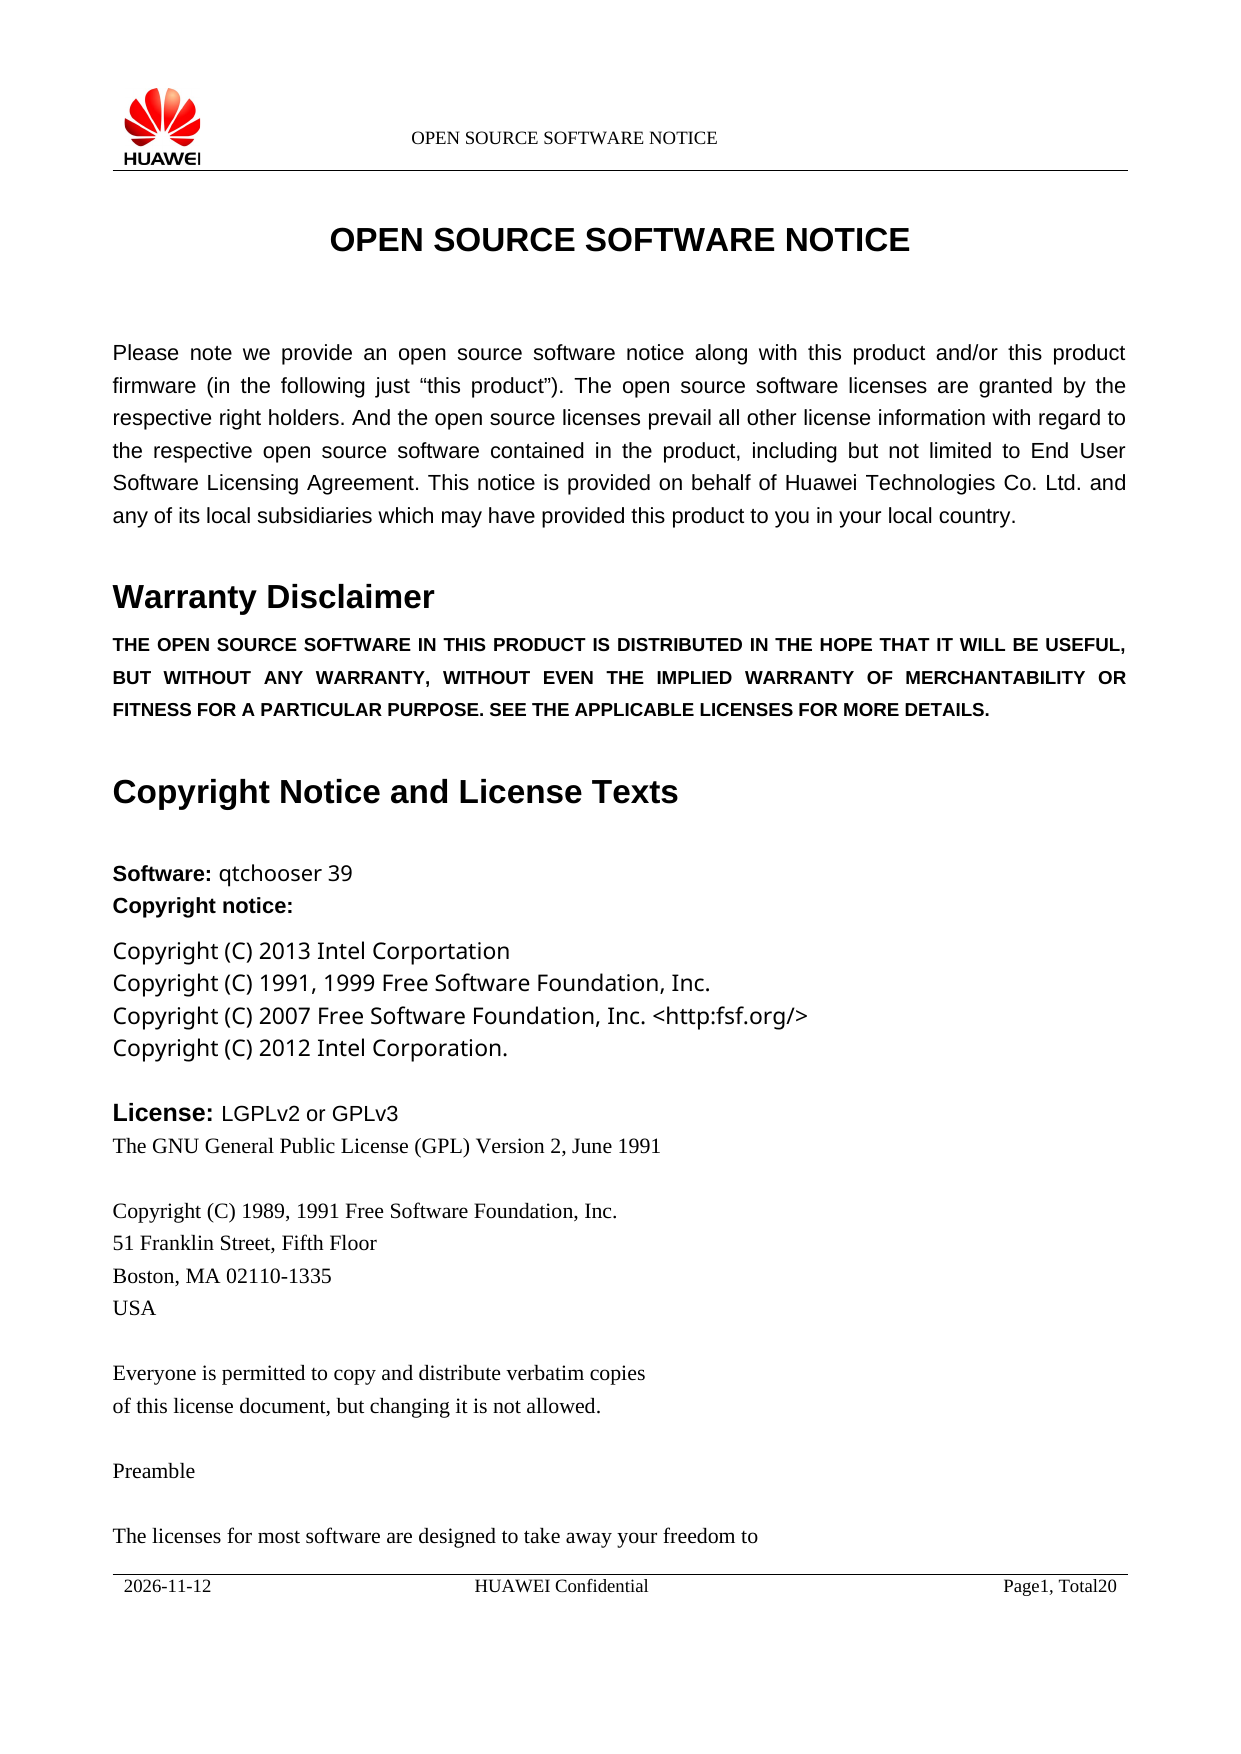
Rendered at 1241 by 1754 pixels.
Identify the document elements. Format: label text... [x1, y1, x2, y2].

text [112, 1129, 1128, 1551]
text Please note we provide an open source software notice along with this product and/or this product firmware (in the following just “this product”). The open source software licenses are granted by the respective right holders. And the open source licenses prevail all other license information with regard to the respective open source software contained in the product, including but not limited to End User Software Licensing Agreement. This notice is provided on behalf of Huawei Technologies Co. Ltd. and any of its local subsidiaries which may have provided this product to you in your local country. [112, 336, 1128, 531]
text License: LGPLv2 or GPLv3 [112, 1096, 1128, 1129]
title Software: qtchooser 39 [112, 856, 1128, 889]
text Copyright notice: [112, 889, 1128, 921]
text OPEN SOURCE SOFTWARE NOTICE [112, 206, 1128, 271]
text The open source software in this product is distributed in the hope that it will be useful, but WITHOUT ANY WARRANTY, without even the implied warranty of MERCHANTABILITY or FITNESS FOR A PARTICULAR PURPOSE. See the applicable licenses for more details. [112, 629, 1128, 726]
text Copyright (C) 2013 Intel Corportation Copyright (C) 1991, 1999 Free Software Foundation, Inc. Copyright (C) 2007 Free Software Foundation, Inc. <http:fsf.org/> Copyright (C) 2012 Intel Corporation. [112, 934, 1128, 1096]
text Copyright Notice and License Texts [112, 759, 1128, 824]
text Warranty Disclaimer [112, 564, 1128, 629]
picture [124, 88, 201, 165]
